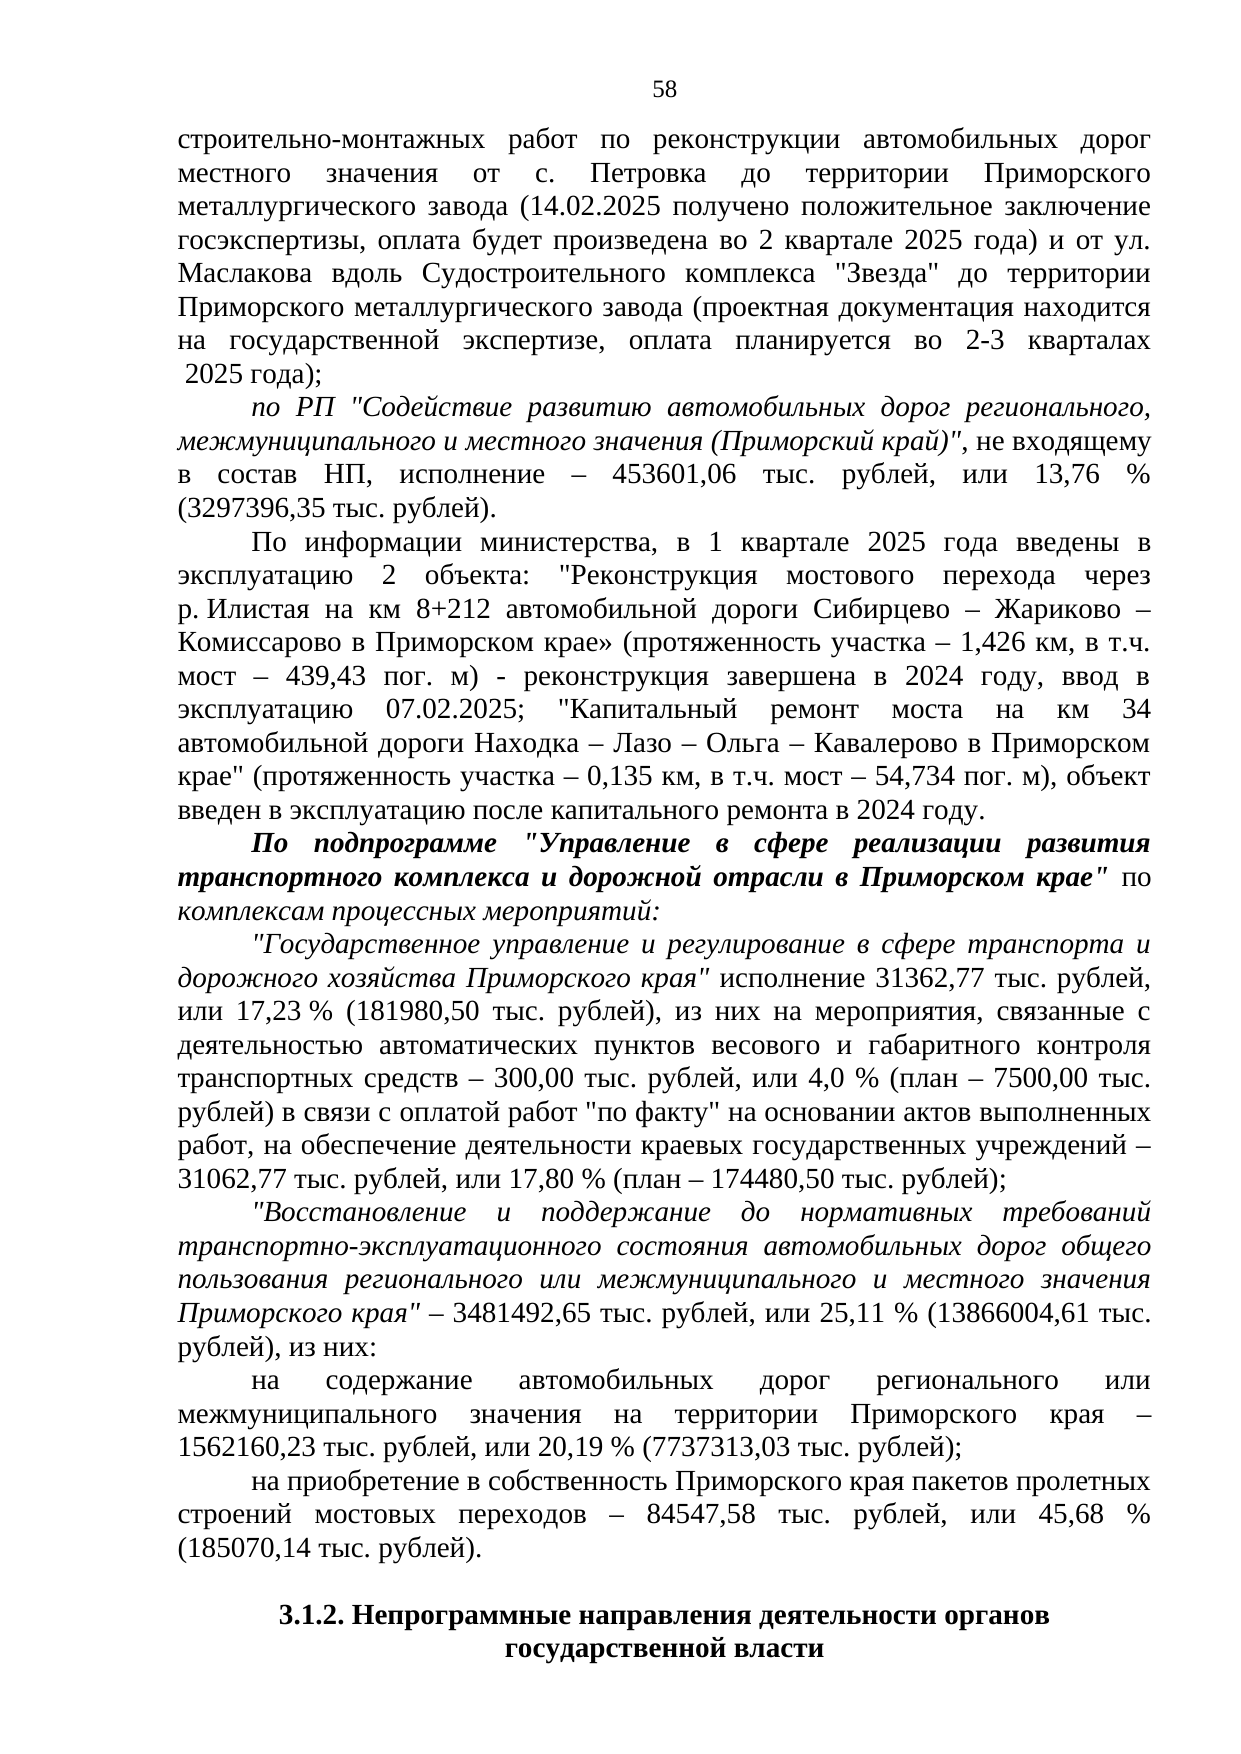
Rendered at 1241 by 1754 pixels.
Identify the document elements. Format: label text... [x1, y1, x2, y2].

text "Государственное управление и регулирование в сфере транспорта и дорожного хозяйства Приморского края" исполнение 31362,77 тыс. рублей, или 17,23 % (181980,50 тыс. рублей), из них на мероприятия, связанные с деятельностью автоматических пунктов весового и габаритного контроля транспортных средств – 300,00 тыс. рублей, или 4,0 % (план – 7500,00 тыс. рублей) в связи с оплатой работ "по факту" на основании актов выполненных работ, на обеспечение деятельности краевых государственных учреждений – 31062,77 тыс. рублей, или 17,80 % (план – 174480,50 тыс. рублей); [177, 926, 1152, 1194]
text на содержание автомобильных дорог регионального или межмуниципального значения на территории Приморского края – 1562160,23 тыс. рублей, или 20,19 % (7737313,03 тыс. рублей); [177, 1362, 1152, 1463]
text 3.1.2. Непрограммные направления деятельности органов государственной власти [177, 1597, 1152, 1664]
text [177, 121, 1152, 389]
text на приобретение в собственность Приморского края пакетов пролетных строений мостовых переходов – 84547,58 тыс. рублей, или 45,68 % (185070,14 тыс. рублей). [177, 1463, 1152, 1563]
text по РП "Содействие развитию автомобильных дорог регионального, межмуниципального и местного значения (Приморский край)", не входящему в состав НП, исполнение – 453601,06 тыс. рублей, или 13,76 % (3297396,35 тыс. рублей). [177, 389, 1152, 524]
text По информации министерства, в 1 квартале 2025 года введены в эксплуатацию 2 объекта: "Реконструкция мостового перехода через р. Илистая на км 8+212 автомобильной дороги Сибирцево – Жариково – Комиссарово в Приморском крае» (протяженность участка – 1,426 км, в т.ч. мост – 439,43 пог. м) - реконструкция завершена в 2024 году, ввод в эксплуатацию 07.02.2025; "Капитальный ремонт моста на км 34 автомобильной дороги Находка – Лазо – Ольга – Кавалерово в Приморском крае" (протяженность участка – 0,135 км, в т.ч. мост – 54,734 пог. м), объект введен в эксплуатацию после капитального ремонта в 2024 году. [177, 524, 1152, 826]
text По подпрограмме "Управление в сфере реализации развития транспортного комплекса и дорожной отрасли в Приморском крае" по комплексам процессных мероприятий: [177, 826, 1152, 926]
text "Восстановление и поддержание до нормативных требований транспортно-эксплуатационного состояния автомобильных дорог общего пользования регионального или межмуниципального и местного значения Приморского края" – 3481492,65 тыс. рублей, или 25,11 % (13866004,61 тыс. рублей), из них: [177, 1194, 1152, 1362]
